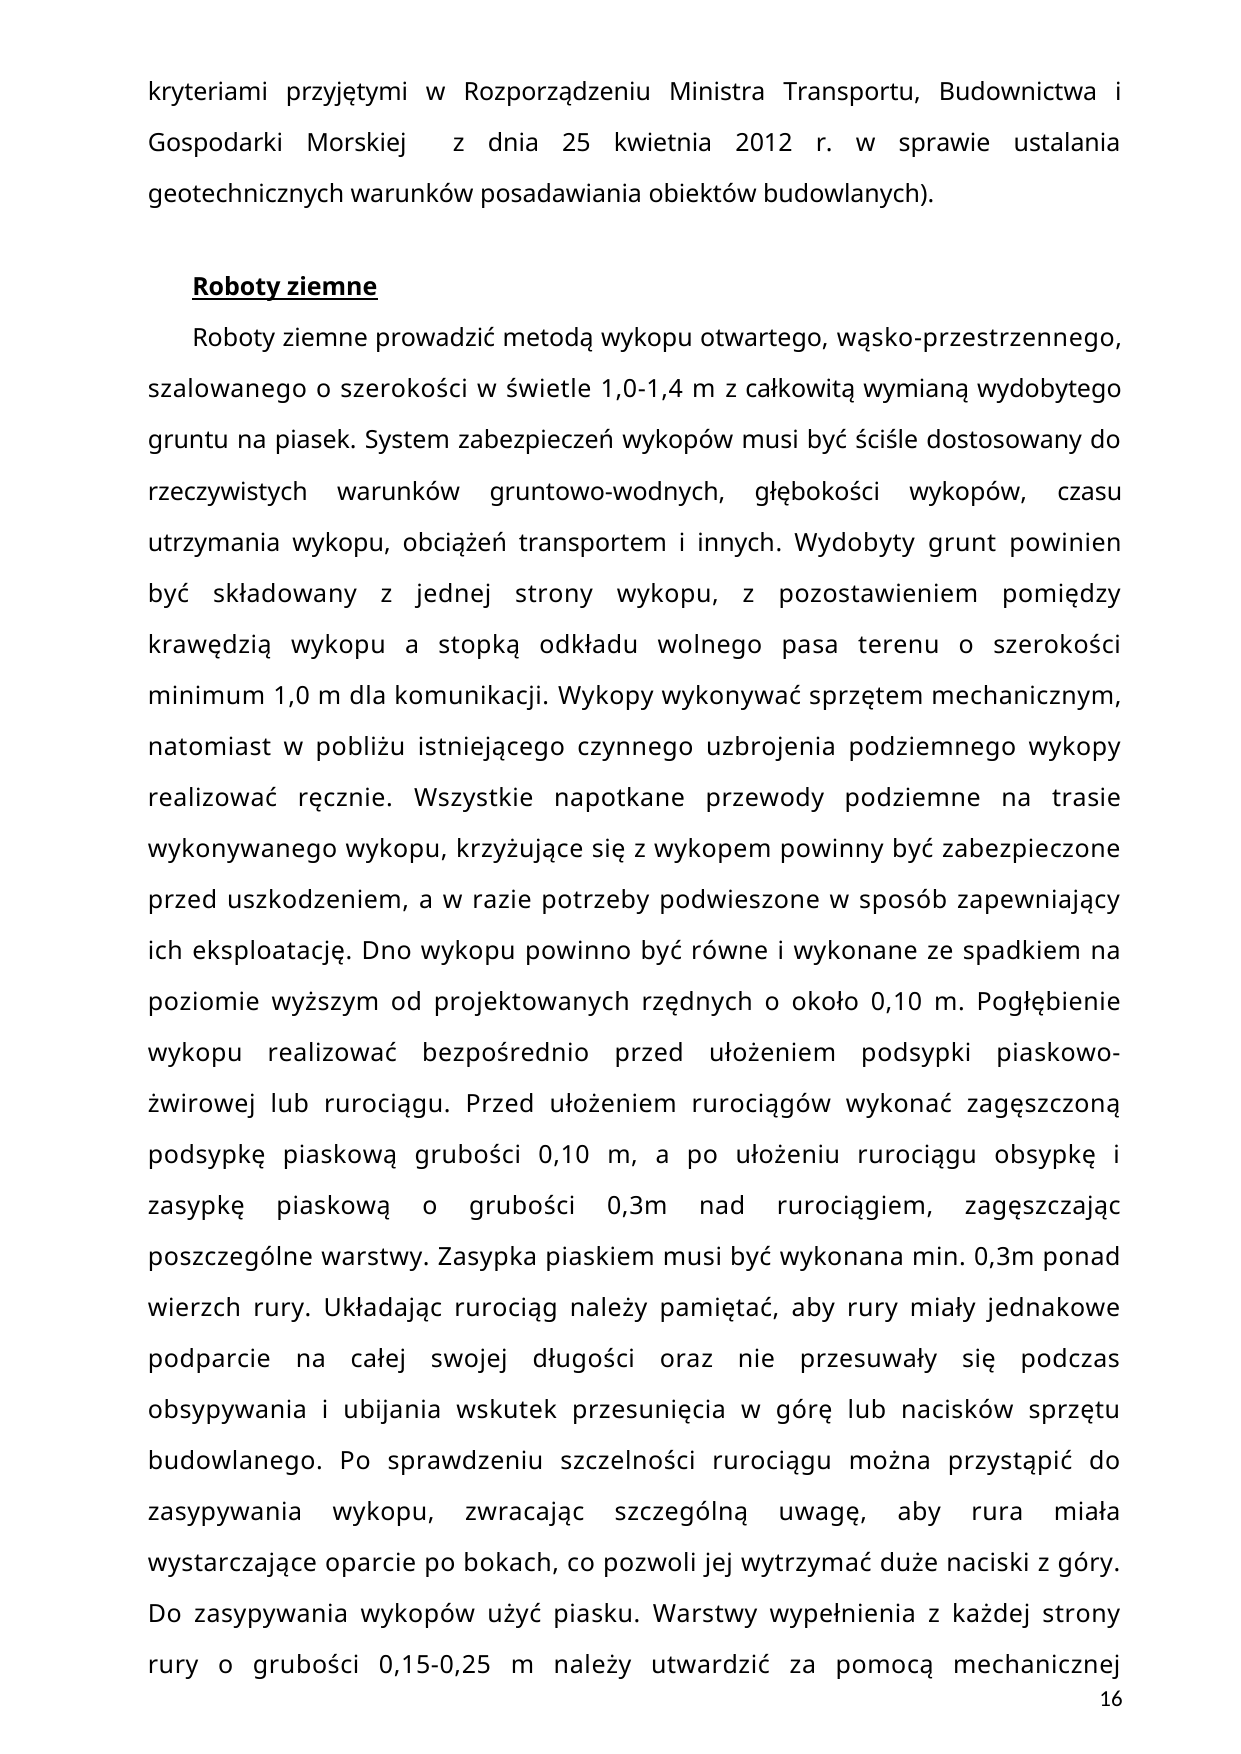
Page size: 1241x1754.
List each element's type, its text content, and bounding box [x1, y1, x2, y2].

text Roboty ziemne [148, 269, 1122, 303]
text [148, 320, 1122, 1681]
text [148, 74, 1122, 210]
